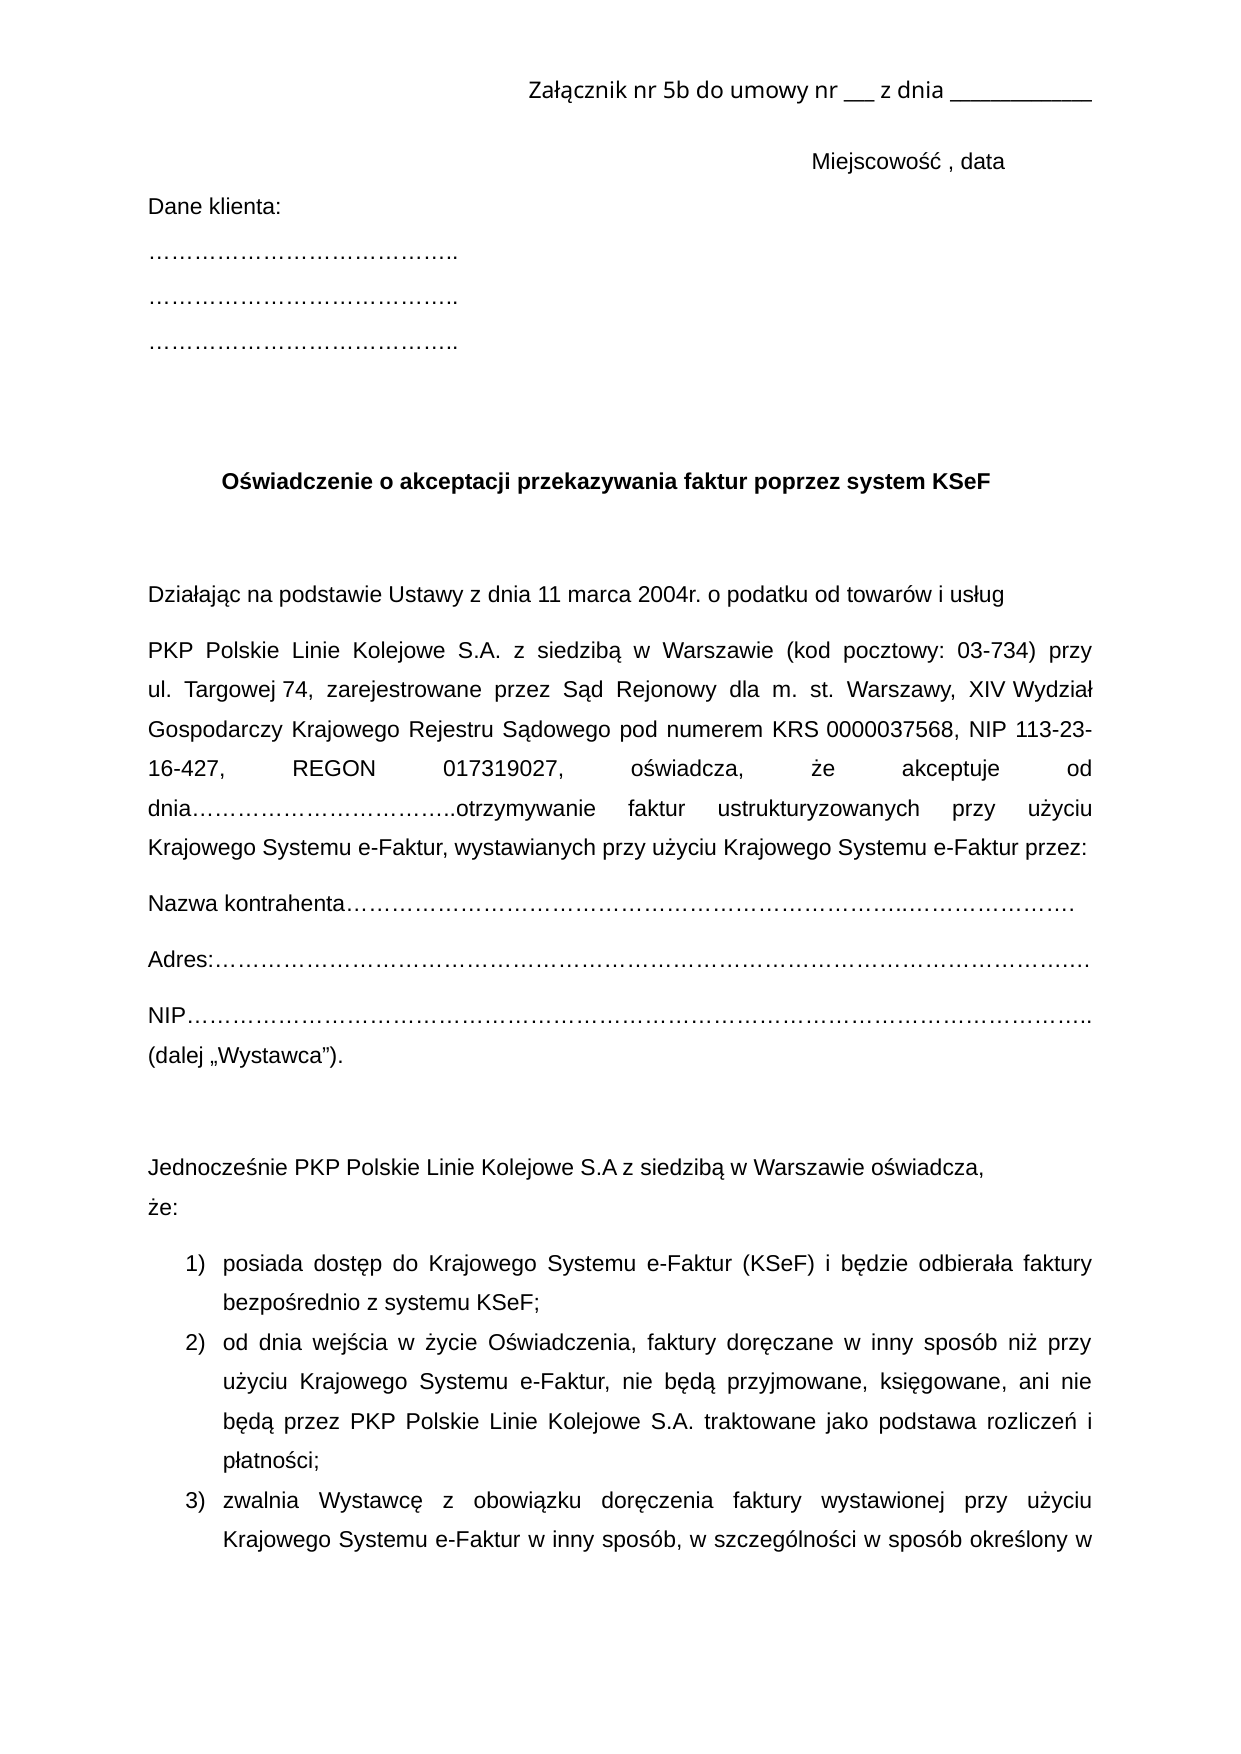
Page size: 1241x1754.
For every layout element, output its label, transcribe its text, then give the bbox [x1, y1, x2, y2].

text Dane klienta: [148, 193, 1093, 219]
list posiada dostęp do Krajowego Systemu e-Faktur (KSeF) i będzie odbierała faktury bezpośrednio z systemu KSeF; [185, 1250, 1093, 1316]
list od dnia wejścia w życie Oświadczenia, faktury doręczane w inny sposób niż przy użyciu Krajowego Systemu e-Faktur, nie będą przyjmowane, księgowane, ani nie będą przez PKP Polskie Linie Kolejowe S.A. traktowane jako podstawa rozliczeń i płatności; [185, 1329, 1093, 1474]
text Jednocześnie PKP Polskie Linie Kolejowe S.A z siedzibą w Warszawie oświadcza, że: [148, 1154, 1093, 1220]
text Miejscowość , data [738, 148, 1093, 174]
text Adres:………………………………………………………………………………………………….… [148, 946, 1093, 973]
text ………………………………….. [148, 328, 1093, 354]
text NIP………………………………………………………………………………………………………..(dalej „Wystawca”). [148, 1002, 1093, 1068]
text Nazwa kontrahenta………………………………………………………………..…………………. [148, 890, 1093, 917]
text Oświadczenie o akceptacji przekazywania faktur poprzez system KSeF [148, 468, 1093, 494]
text PKP Polskie Linie Kolejowe S.A. z siedzibą w Warszawie (kod pocztowy: 03-734) przy ul. Targowej 74, zarejestrowane przez Sąd Rejonowy dla m. st. Warszawy, XIV Wydział Gospodarczy Krajowego Rejestru Sądowego pod numerem KRS 0000037568, NIP 113-23-16-427, REGON 017319027, oświadcza, że akceptuje od dnia……………………………..otrzymywanie faktur ustrukturyzowanych przy użyciu Krajowego Systemu e-Faktur, wystawianych przy użyciu Krajowego Systemu e-Faktur przez: [148, 637, 1093, 860]
text ………………………………….. [148, 238, 1093, 264]
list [185, 1487, 1093, 1553]
text Działając na podstawie Ustawy z dnia 11 marca 2004r. o podatku od towarów i usług [148, 581, 1093, 607]
text ………………………………….. [148, 283, 1093, 309]
